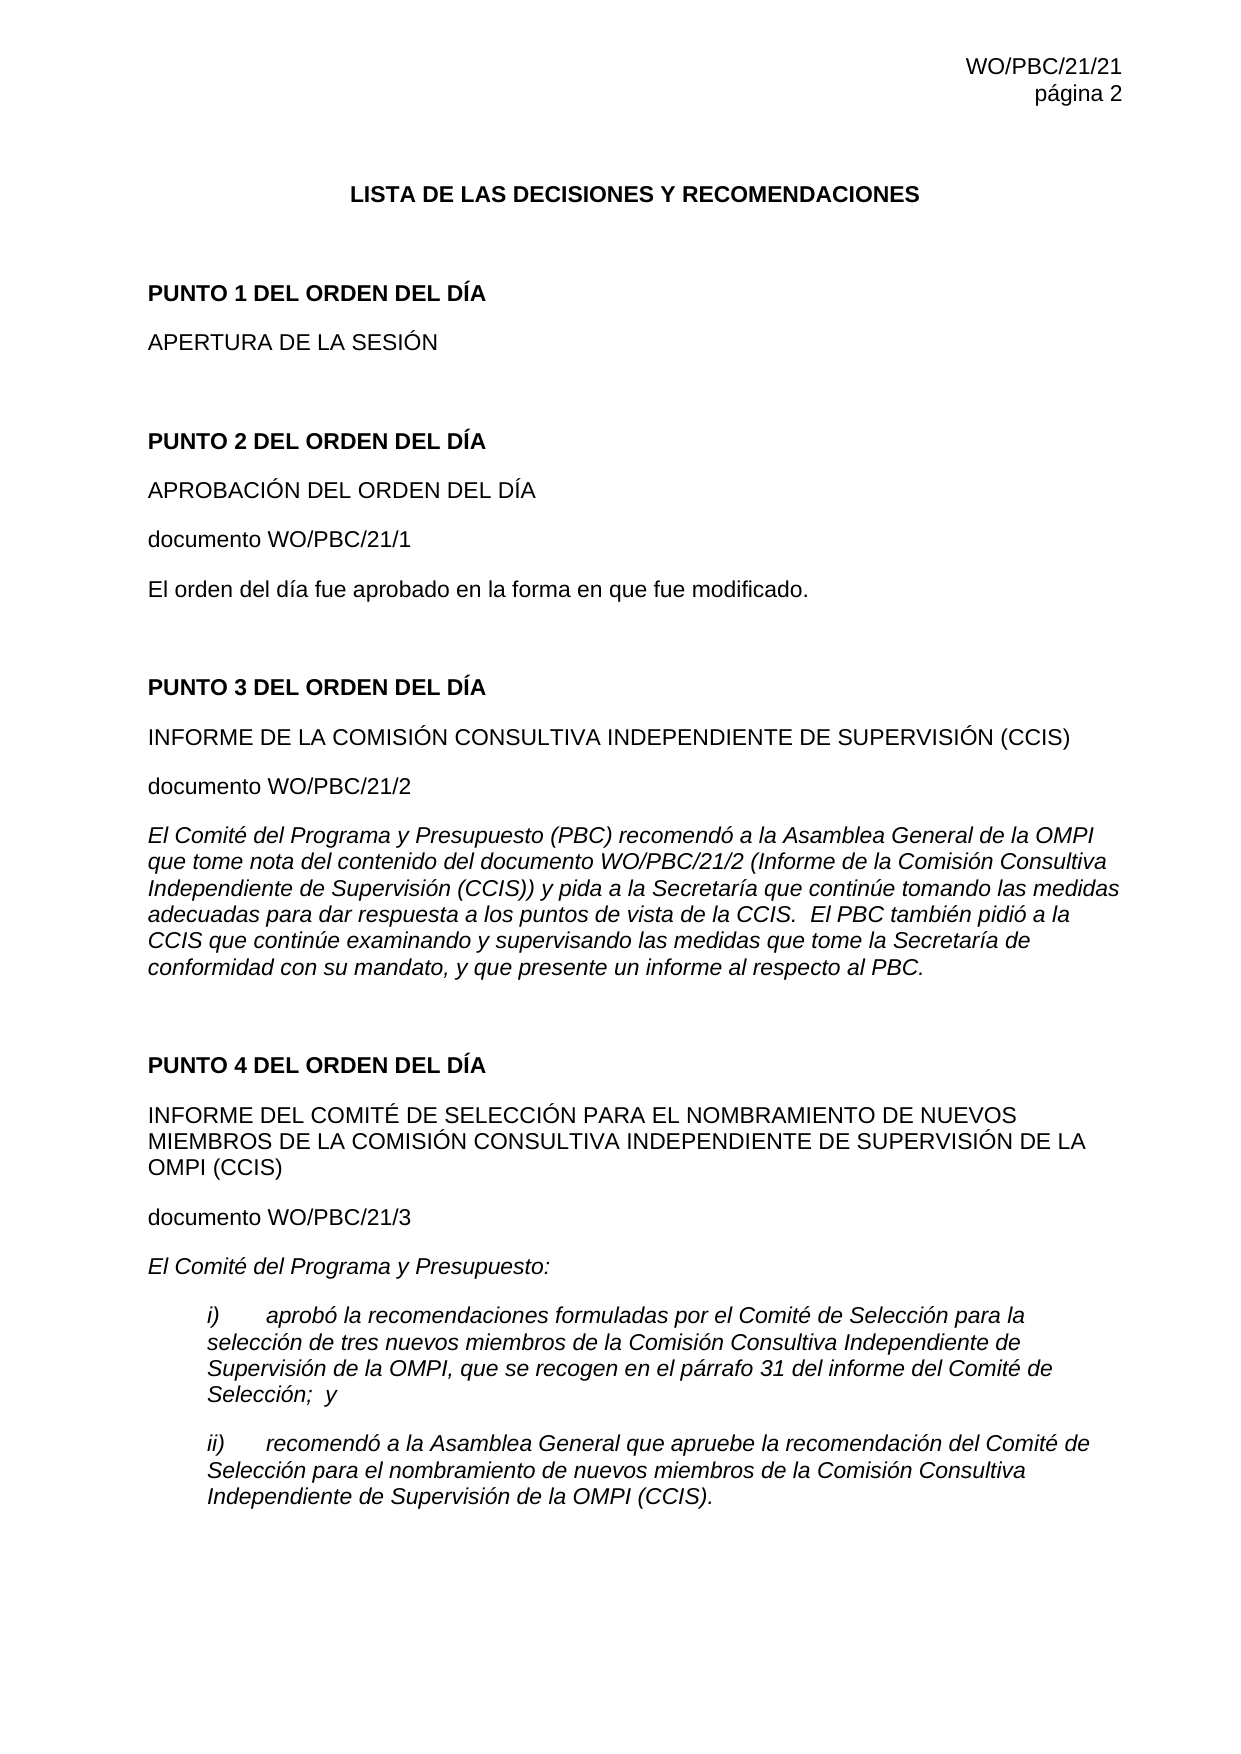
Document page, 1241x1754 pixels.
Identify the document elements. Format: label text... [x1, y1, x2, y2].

text APERTURA DE LA SESIÓN [148, 329, 1122, 356]
text INFORME DEL COMITÉ DE SELECCIÓN PARA EL NOMBRAMIENTO DE NUEVOS MIEMBROS DE LA COMISIÓN CONSULTIVA INDEPENDIENTE DE SUPERVISIÓN DE LA OMPI (CCIS) [148, 1102, 1122, 1181]
text PUNTO 1 DEL ORDEN DEL DÍA [148, 280, 1122, 306]
text PUNTO 4 DEL ORDEN DEL DÍA [148, 1052, 1122, 1079]
text El Comité del Programa y Presupuesto (PBC) recomendó a la Asamblea General de la OMPI que tome nota del contenido del documento WO/PBC/21/2 (Informe de la Comisión Consultiva Independiente de Supervisión (CCIS)) y pida a la Secretaría que continúe tomando las medidas adecuadas para dar respuesta a los puntos de vista de la CCIS. El PBC también pidió a la CCIS que continúe examinando y supervisando las medidas que tome la Secretaría de conformidad con su mandato, y que presente un informe al respecto al PBC. [148, 822, 1122, 980]
text LISTA DE LAS DECISIONES Y RECOMENDACIONES [148, 181, 1122, 208]
text ii) recomendó a la Asamblea General que apruebe la recomendación del Comité de Selección para el nombramiento de nuevos miembros de la Comisión Consultiva Independiente de Supervisión de la OMPI (CCIS). [207, 1430, 1122, 1509]
text El orden del día fue aprobado en la forma en que fue modificado. [148, 576, 1122, 602]
text PUNTO 3 DEL ORDEN DEL DÍA [148, 674, 1122, 701]
text PUNTO 2 DEL ORDEN DEL DÍA [148, 428, 1122, 454]
text documento WO/PBC/21/2 [148, 773, 1122, 799]
text El Comité del Programa y Presupuesto: [148, 1253, 1122, 1279]
text i) aprobó la recomendaciones formuladas por el Comité de Selección para la selección de tres nuevos miembros de la Comisión Consultiva Independiente de Supervisión de la OMPI, que se recogen en el párrafo 31 del informe del Comité de Selección; y [207, 1302, 1122, 1407]
text INFORME DE LA COMISIÓN CONSULTIVA INDEPENDIENTE DE SUPERVISIÓN (CCIS) [148, 723, 1122, 750]
text documento WO/PBC/21/1 [148, 526, 1122, 553]
text APROBACIÓN DEL ORDEN DEL DÍA [148, 477, 1122, 503]
text documento WO/PBC/21/3 [148, 1203, 1122, 1230]
